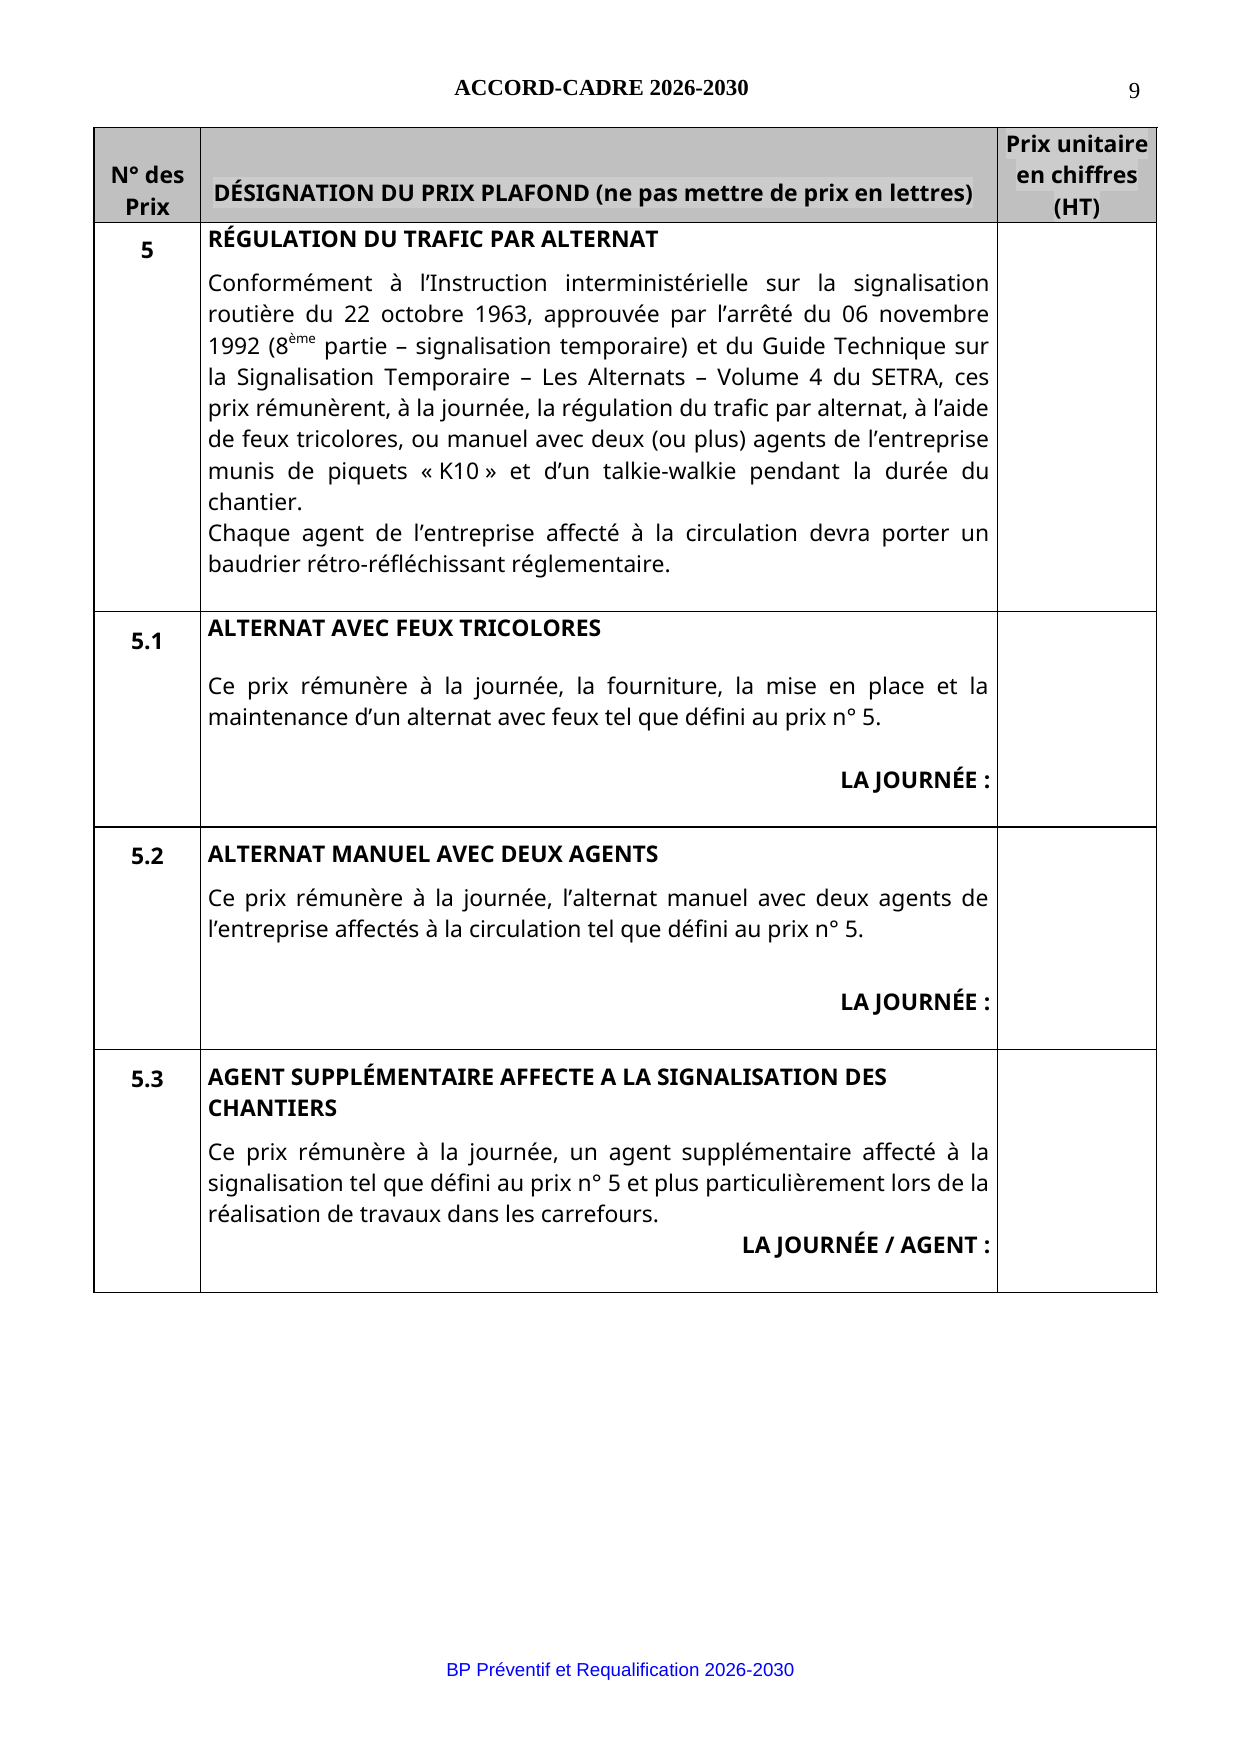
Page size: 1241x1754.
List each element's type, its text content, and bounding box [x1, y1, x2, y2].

table_cell AGENT SUPPLÉMENTAIRE AFFECTE A LA SIGNALISATION DES CHANTIERS Ce prix rémunère à la journée, un agent supplémentaire affecté à la signalisation tel que défini au prix n° 5 et plus particulièrement lors de la réalisation de travaux dans les carrefours. LA JOURNÉE / AGENT : [201, 1050, 997, 1292]
table_cell 5.1 [95, 612, 200, 826]
table_header Prix unitaire en chiffres (HT) [1100, 128, 1156, 222]
table_cell [998, 612, 1156, 826]
table_cell RÉGULATION DU TRAFIC PAR ALTERNAT Conformément à l’Instruction interministérielle sur la signalisation routière du 22 octobre 1963, approuvée par l’arrêté du 06 novembre 1992 (8ème partie – signalisation temporaire) et du Guide Technique sur la Signalisation Temporaire – Les Alternats – Volume 4 du SETRA, ces prix rémunèrent, à la journée, la régulation du trafic par alternat, à l’aide de feux tricolores, ou manuel avec deux (ou plus) agents de l’entreprise munis de piquets « K10 » et d’un talkie-walkie pendant la durée du chantier. Chaque agent de l’entreprise affecté à la circulation devra porter un baudrier rétro-réfléchissant réglementaire. [201, 223, 997, 611]
table_cell ALTERNAT AVEC FEUX TRICOLORES Ce prix rémunère à la journée, la fourniture, la mise en place et la maintenance d’un alternat avec feux tel que défini au prix n° 5. LA JOURNÉE : [201, 612, 997, 826]
table_cell [998, 828, 1156, 1048]
table_cell 5 [95, 223, 200, 611]
table_cell ALTERNAT MANUEL AVEC DEUX AGENTS Ce prix rémunère à la journée, l’alternat manuel avec deux agents de l’entreprise affectés à la circulation tel que défini au prix n° 5. LA JOURNÉE : [201, 828, 997, 1048]
table_header N° des Prix [95, 128, 200, 222]
table_header Prix unitaire en chiffres (HT) [998, 128, 1054, 222]
table_cell [998, 1050, 1156, 1292]
table_cell [998, 223, 1156, 611]
table_cell 5.3 [95, 1050, 200, 1292]
table_header DÉSIGNATION DU PRIX PLAFOND (ne pas mettre de prix en lettres) [201, 128, 997, 222]
table_cell 5.2 [95, 828, 200, 1048]
